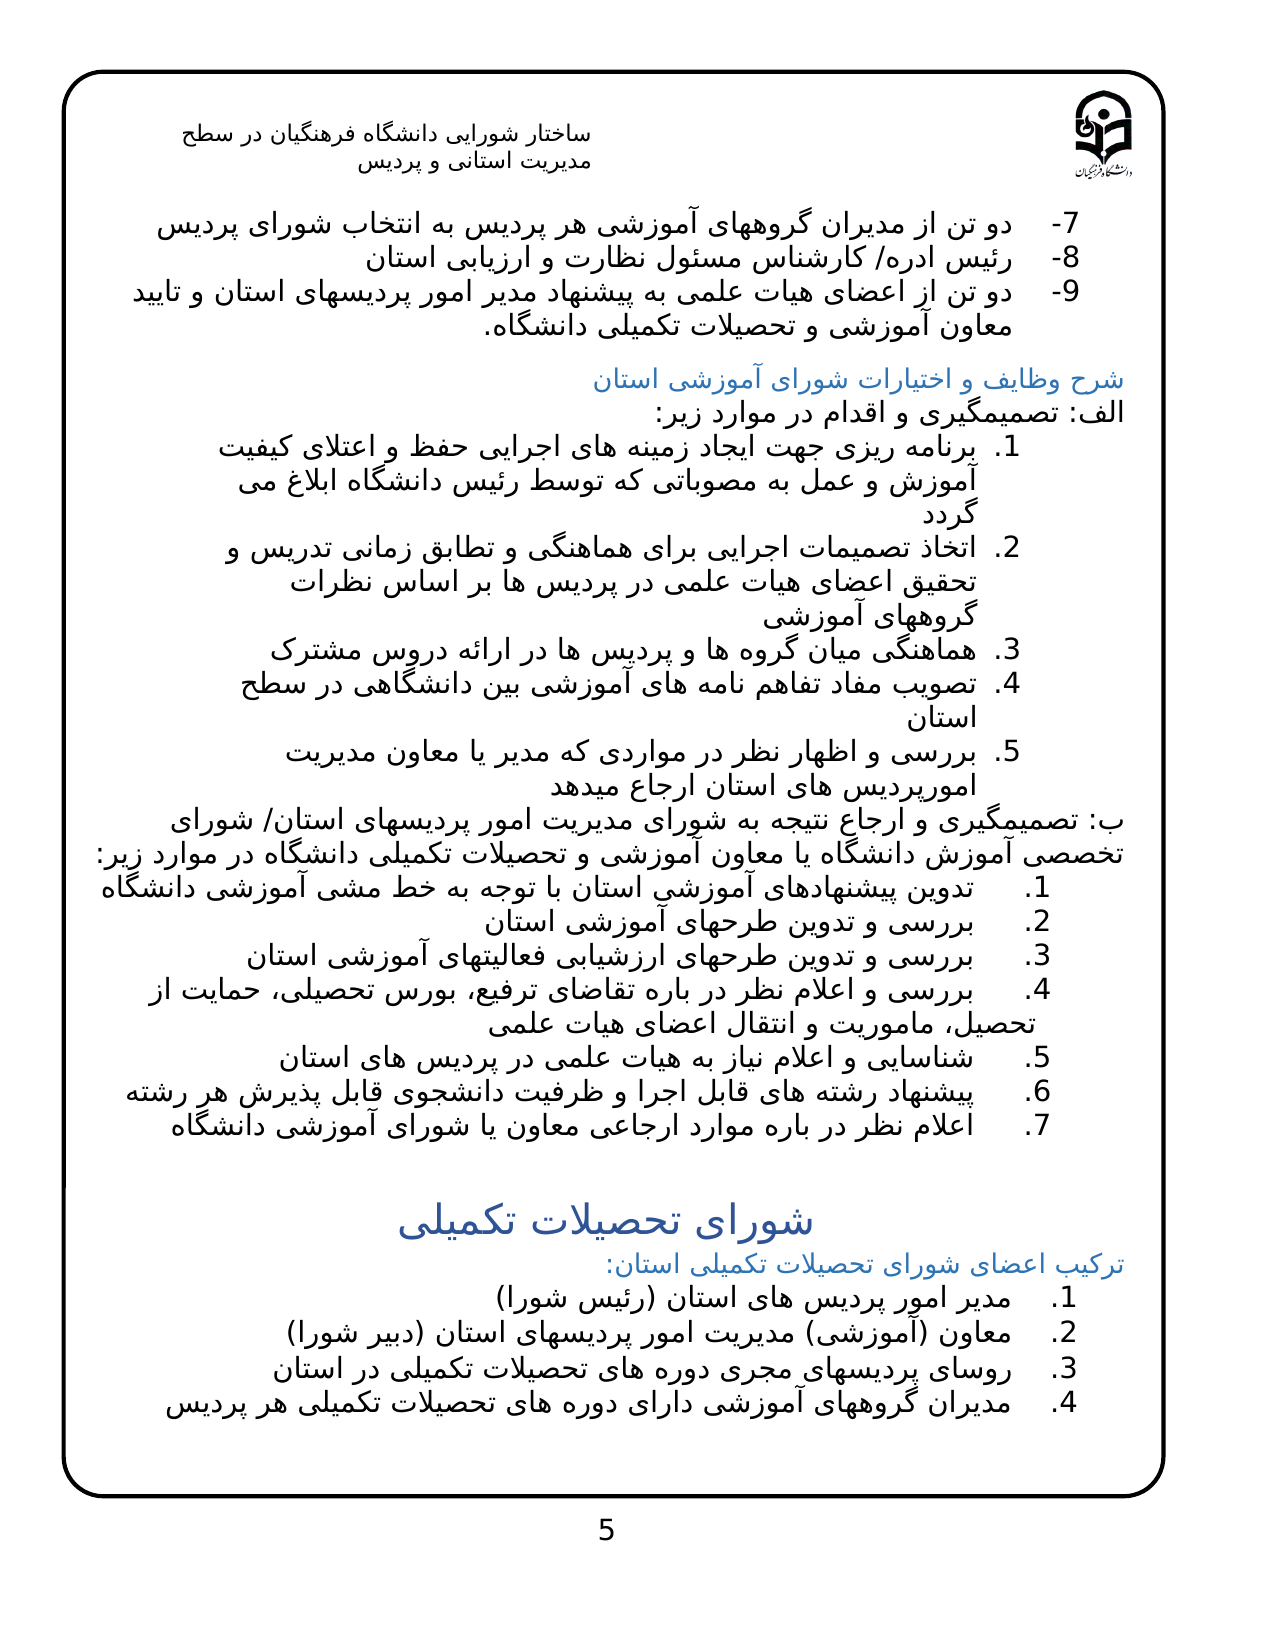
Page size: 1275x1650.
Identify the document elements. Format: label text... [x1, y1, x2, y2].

list شناسایی و اعلام نیاز به هیات علمی در پردیس های استان [89, 1040, 1037, 1074]
subtitle شرح وظایف و اختیارات شورای آموزشی استان [89, 363, 1125, 395]
list دو تن از اعضای هیات علمی به پیشنهاد مدیر امور پردیس‎های استان و تایید معاون آموزشی و تحصیلات تکمیلی دانشگاه. [89, 275, 1051, 343]
list بررسی و اعلام نظر در باره تقاضای ترفیع، بورس تحصیلی، حمایت از تحصیل، ماموریت و انتقال اعضای هیات علمی [89, 972, 1037, 1040]
subtitle شورای تحصیلات تکمیلی [89, 1196, 1125, 1244]
text ب: تصمیم‎گیری و ارجاع نتیجه به شورای مدیریت امور پردیس‏های استان/ شورای تخصصی آموزش دانشگاه یا معاون آموزشی و تحصیلات تکمیلی دانشگاه در موارد زیر: [89, 802, 1125, 870]
list پیشنهاد رشته های قابل اجرا و ظرفیت دانشجوی قابل پذیرش هر رشته [89, 1074, 1037, 1108]
list بررسی و اظهار نظر در مواردی که مدیر یا معاون مدیریت امورپردیس های استان ارجاع می‏دهد [207, 734, 1007, 802]
list برنامه ریزی جهت ایجاد زمینه های اجرایی حفظ و اعتلای کیفیت آموزش و عمل به مصوباتی که توسط رئیس دانشگاه ابلاغ می گردد [207, 429, 1007, 531]
list رئیس ادره/ کارشناس مسئول نظارت و ارزیابی استان [89, 241, 1051, 275]
list دو تن از مدیران گروههای آموزشی هر پردیس به انتخاب شورای پردیس [89, 207, 1051, 241]
list مدیران گروههای آموزشی دارای دوره های تحصیلات تکمیلی هر پردیس [89, 1385, 1050, 1419]
list بررسی و تدوین طرحهای آموزشی استان [89, 904, 1037, 938]
list هماهنگی میان گروه ها و پردیس ها در ارائه دروس مشترک [207, 633, 1007, 667]
list بررسی و تدوین طرحهای ارزشیابی فعالیتهای آموزشی استان [89, 938, 1037, 972]
list اعلام نظر در باره موارد ارجاعی معاون یا شورای آموزشی دانشگاه [89, 1108, 1037, 1142]
subtitle ترکیب اعضای شورای تحصیلات تکمیلی استان: [89, 1248, 1125, 1280]
list روسای پردیس‎های مجری دوره های تحصیلات تکمیلی در استان [89, 1350, 1050, 1385]
list تدوین پیشنهادهای آموزشی استان با توجه به خط مشی آموزشی دانشگاه [89, 870, 1037, 904]
text الف: تصمیم‎گیری و اقدام در موارد زیر: [89, 395, 1125, 429]
list معاون (آموزشی) مدیریت امور پردیس‎های استان (دبیر شورا) [89, 1314, 1050, 1350]
list مدیر امور پردیس های استان (رئیس شورا) [89, 1280, 1050, 1314]
list اتخاذ تصمیمات اجرایی برای هماهنگی و تطابق زمانی تدریس و تحقیق اعضای هیات علمی در پردیس ها بر اساس نظرات گروههای آموزشی [207, 531, 1007, 633]
list تصویب مفاد تفاهم نامه های آموزشی بین دانشگاهی در سطح استان [207, 667, 1007, 734]
